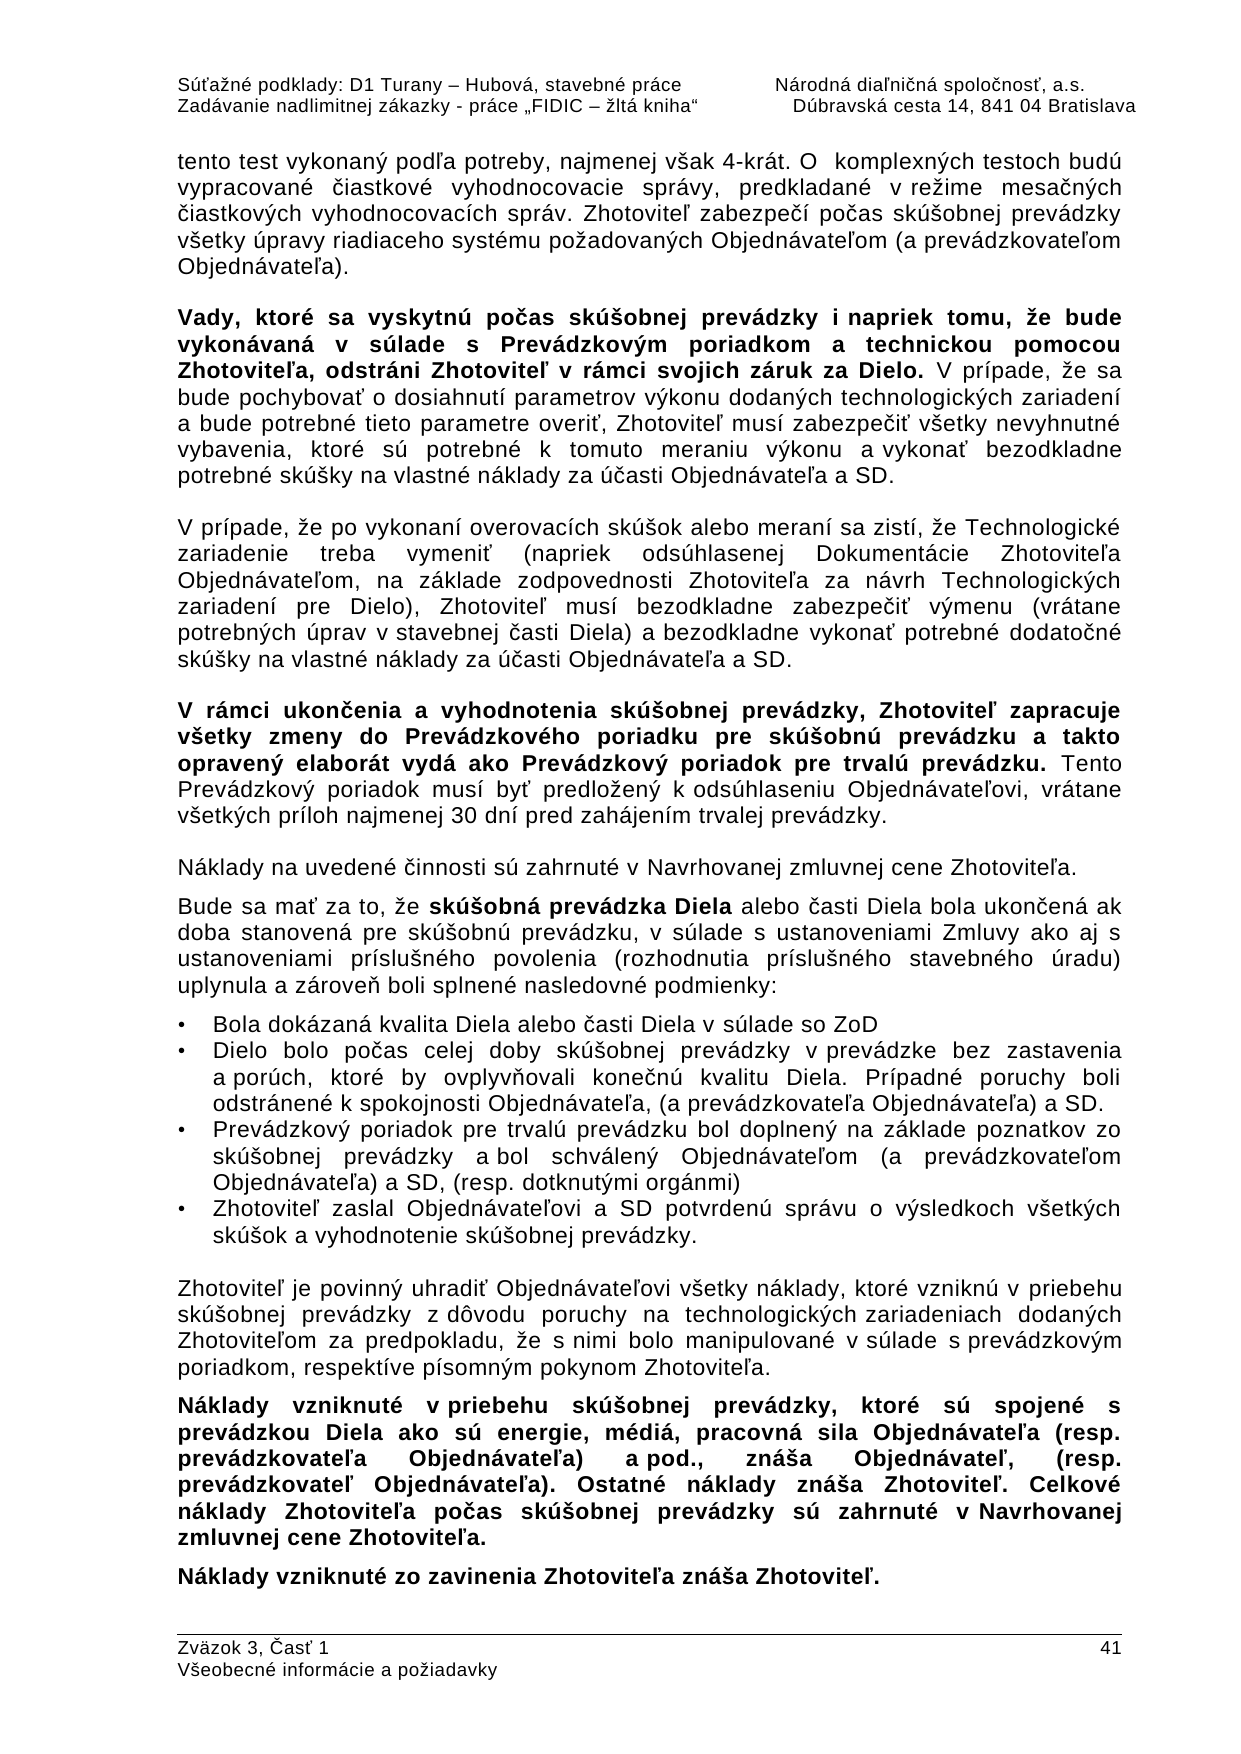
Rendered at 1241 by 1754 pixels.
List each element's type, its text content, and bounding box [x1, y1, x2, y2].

text Vady, ktoré sa vyskytnú počas skúšobnej prevádzky i napriek tomu, že bude vykonávaná v súlade s Prevádzkovým poriadkom a technickou pomocou Zhotoviteľa, odstráni Zhotoviteľ v rámci svojich záruk za Dielo. V prípade, že sa bude pochybovať o dosiahnutí parametrov výkonu dodaných technologických zariadení a bude potrebné tieto parametre overiť, Zhotoviteľ musí zabezpečiť všetky nevyhnutné vybavenia, ktoré sú potrebné k tomuto meraniu výkonu a vykonať bezodkladne potrebné skúšky na vlastné náklady za účasti Objednávateľa a SD. [177, 304, 1122, 489]
list Prevádzkový poriadok pre trvalú prevádzku bol doplnený na základe poznatkov zo skúšobnej prevádzky a bol schválený Objednávateľom (a prevádzkovateľom Objednávateľa) a SD, (resp. dotknutými orgánmi) [177, 1116, 1122, 1195]
list Dielo bolo počas celej doby skúšobnej prevádzky v prevádzke bez zastavenia a porúch, ktoré by ovplyvňovali konečnú kvalitu Diela. Prípadné poruchy boli odstránené k spokojnosti Objednávateľa, (a prevádzkovateľa Objednávateľa) a SD. [177, 1037, 1122, 1116]
text Náklady vzniknuté v priebehu skúšobnej prevádzky, ktoré sú spojené s prevádzkou Diela ako sú energie, médiá, pracovná sila Objednávateľa (resp. prevádzkovateľa Objednávateľa) a pod., znáša Objednávateľ, (resp. prevádzkovateľ Objednávateľa). Ostatné náklady znáša Zhotoviteľ. Celkové náklady Zhotoviteľa počas skúšobnej prevádzky sú zahrnuté v Navrhovanej zmluvnej cene Zhotoviteľa. [177, 1392, 1122, 1551]
text Náklady vzniknuté zo zavinenia Zhotoviteľa znáša Zhotoviteľ. [177, 1563, 1122, 1589]
text V prípade, že po vykonaní overovacích skúšok alebo meraní sa zistí, že Technologické zariadenie treba vymeniť (napriek odsúhlasenej Dokumentácie Zhotoviteľa Objednávateľom, na základe zodpovednosti Zhotoviteľa za návrh Technologických zariadení pre Dielo), Zhotoviteľ musí bezodkladne zabezpečiť výmenu (vrátane potrebných úprav v stavebnej časti Diela) a bezodkladne vykonať potrebné dodatočné skúšky na vlastné náklady za účasti Objednávateľa a SD. [177, 514, 1122, 672]
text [177, 148, 1122, 279]
list Bola dokázaná kvalita Diela alebo časti Diela v súlade so ZoD [177, 1011, 1122, 1037]
text Bude sa mať za to, že skúšobná prevádzka Diela alebo časti Diela bola ukončená ak doba stanovená pre skúšobnú prevádzku, v súlade s ustanoveniami Zmluvy ako aj s ustanoveniami príslušného povolenia (rozhodnutia príslušného stavebného úradu) uplynula a zároveň boli splnené nasledovné podmienky: [177, 893, 1122, 998]
text V rámci ukončenia a vyhodnotenia skúšobnej prevádzky, Zhotoviteľ zapracuje všetky zmeny do Prevádzkového poriadku pre skúšobnú prevádzku a takto opravený elaborát vydá ako Prevádzkový poriadok pre trvalú prevádzku. Tento Prevádzkový poriadok musí byť predložený k odsúhlaseniu Objednávateľovi, vrátane všetkých príloh najmenej 30 dní pred zahájením trvalej prevádzky. [177, 697, 1122, 829]
text Náklady na uvedené činnosti sú zahrnuté v Navrhovanej zmluvnej cene Zhotoviteľa. [177, 854, 1122, 880]
list Zhotoviteľ zaslal Objednávateľovi a SD potvrdenú správu o výsledkoch všetkých skúšok a vyhodnotenie skúšobnej prevádzky. [177, 1195, 1122, 1248]
text Zhotoviteľ je povinný uhradiť Objednávateľovi všetky náklady, ktoré vzniknú v priebehu skúšobnej prevádzky z dôvodu poruchy na technologických zariadeniach dodaných Zhotoviteľom za predpokladu, že s nimi bolo manipulované v súlade s prevádzkovým poriadkom, respektíve písomným pokynom Zhotoviteľa. [177, 1274, 1122, 1380]
